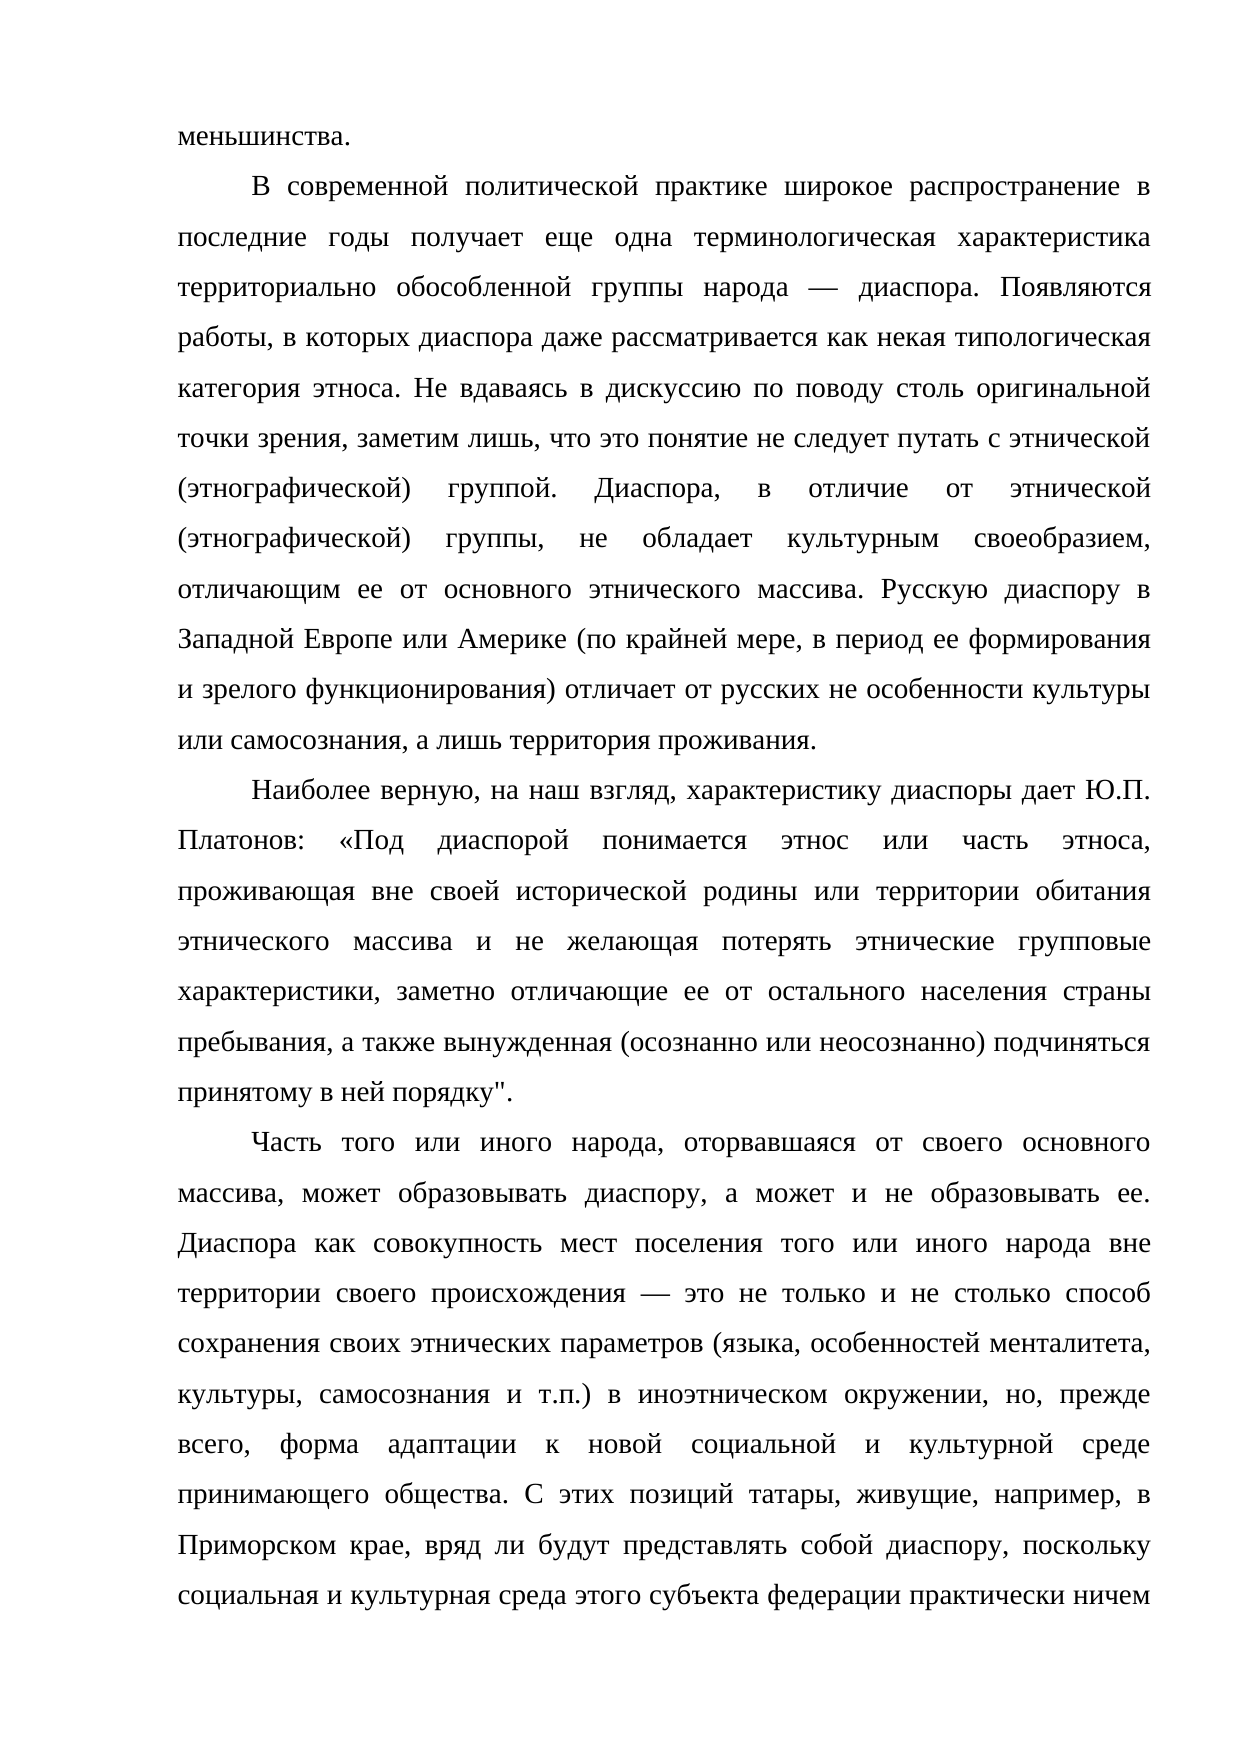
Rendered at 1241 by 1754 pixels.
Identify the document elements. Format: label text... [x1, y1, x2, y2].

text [177, 118, 1152, 152]
text В современной политической практике широкое распространение в последние годы получает еще одна терминологическая характеристика территориально обособленной группы народа — диаспора. Появляются работы, в которых диаспора даже рассматривается как некая типологическая категория этноса. Не вдаваясь в дискуссию по поводу столь оригинальной точки зрения, заметим лишь, что это понятие не следует путать с этнической (этнографической) группой. Диаспора, в отличие от этнической (этнографической) группы, не обладает культурным своеобразием, отличающим ее от основного этнического массива. Русскую диаспору в Западной Европе или Америке (по крайней мере, в период ее формирования и зрелого функционирования) отличает от русских не особенности культуры или самосознания, а лишь территория проживания. [177, 168, 1152, 755]
text Наиболее верную, на наш взгляд, характеристику диаспоры дает Ю.П. Платонов: «Под диаспорой понимается этнос или часть этноса, проживающая вне своей исторической родины или территории обитания этнического массива и не желающая потерять этнические групповые характеристики, заметно отличающие ее от остального населения страны пребывания, а также вынужденная (осознанно или неосознанно) подчиняться принятому в ней порядку". [177, 772, 1152, 1108]
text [177, 1124, 1152, 1611]
